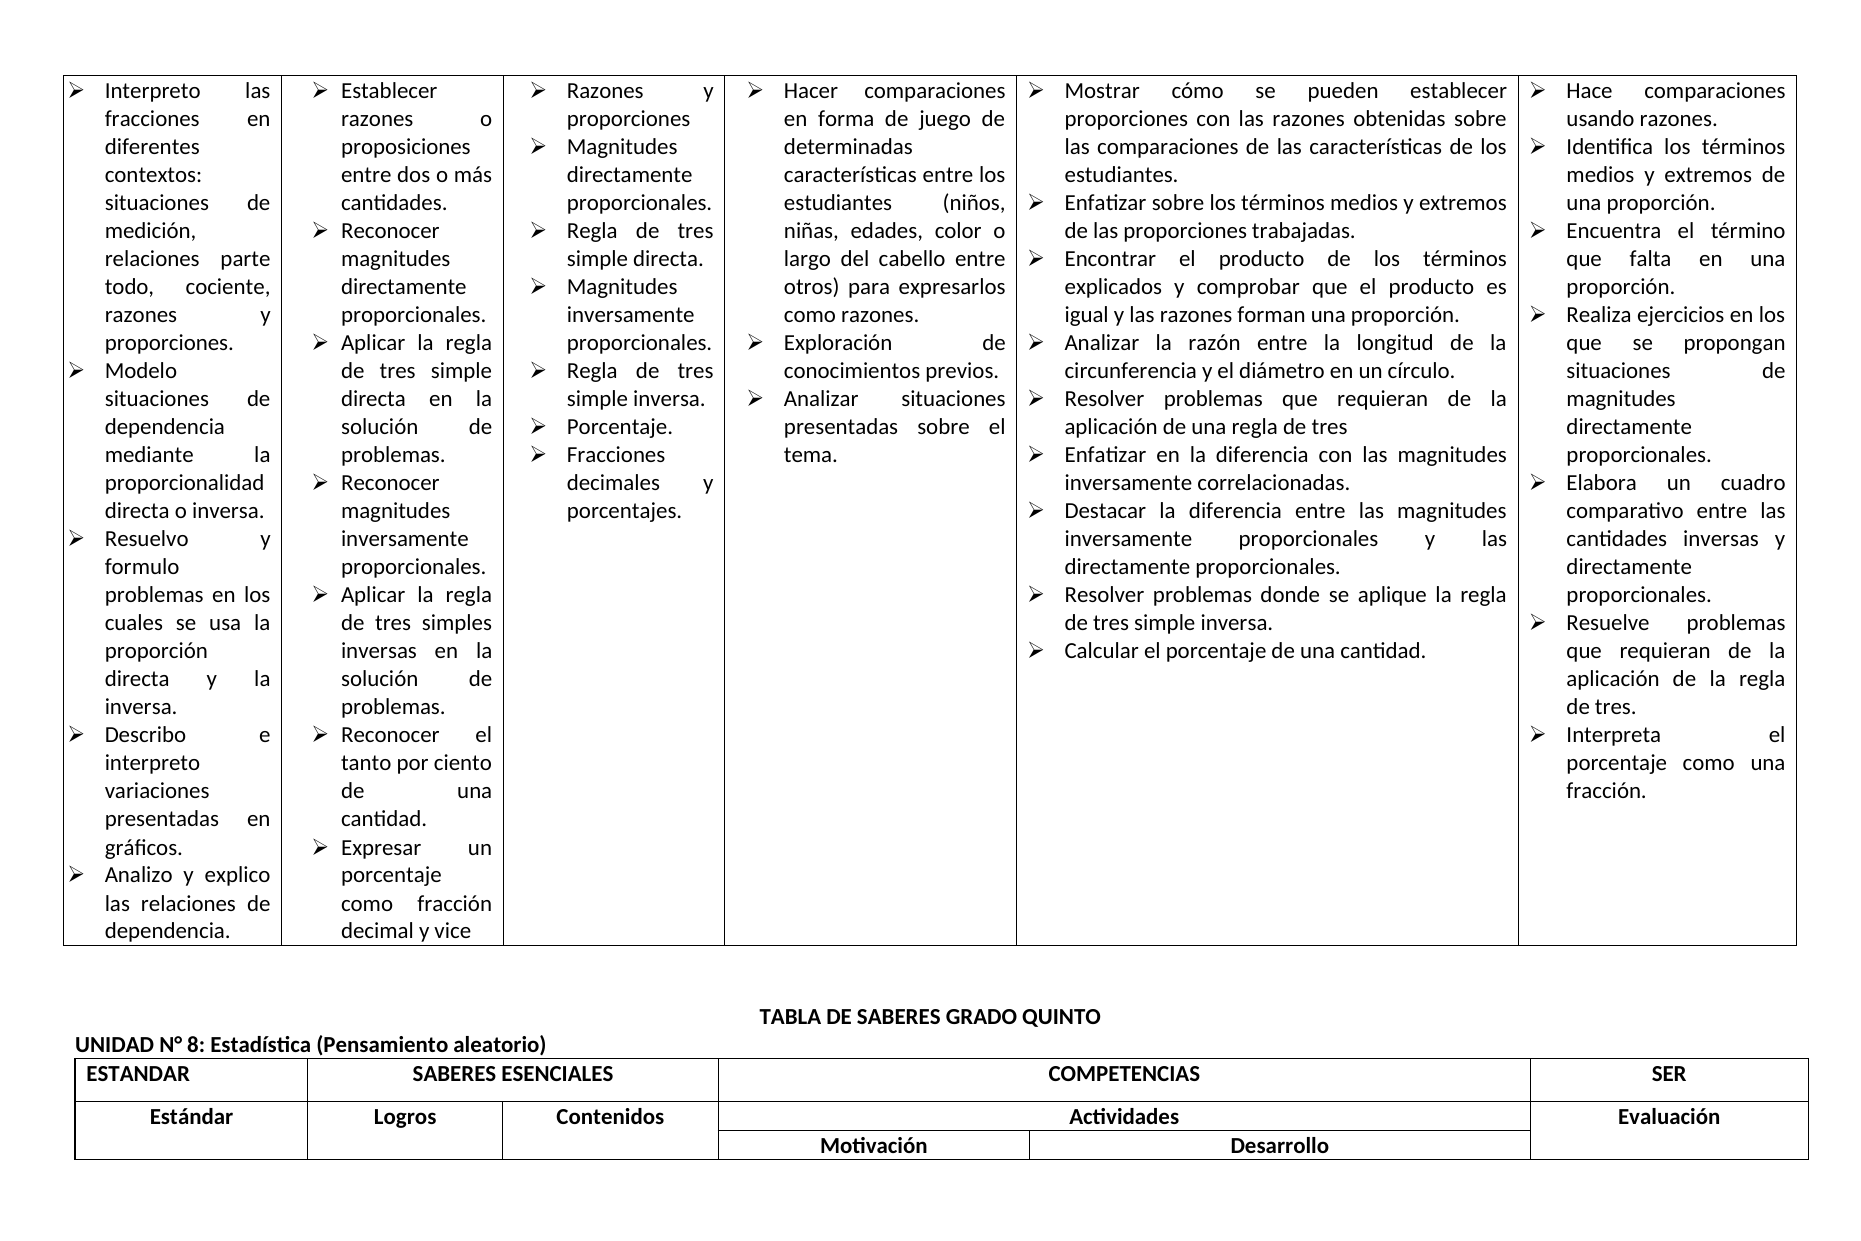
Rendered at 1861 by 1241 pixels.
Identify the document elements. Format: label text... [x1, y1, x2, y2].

table_cell Logros [308, 1102, 502, 1159]
table_cell Mostrar cómo se pueden establecer proporciones con las razones obtenidas sobre las comparaciones de las características de los estudiantes. Enfatizar sobre los términos medios y extremos de las proporciones trabajadas. Encontrar el producto de los términos explicados y comprobar que el producto es igual y las razones forman una proporción. Analizar la razón entre la longitud de la circunferencia y el diámetro en un círculo. Resolver problemas que requieran de la aplicación de una regla de tres Enfatizar en la diferencia con las magnitudes inversamente correlacionadas. Destacar la diferencia entre las magnitudes inversamente proporcionales y las directamente proporcionales. Resolver problemas donde se aplique la regla de tres simple inversa. Calcular el porcentaje de una cantidad. [1017, 76, 1518, 945]
table_header SABERES ESENCIALES [308, 1059, 718, 1101]
table_header SER [1531, 1059, 1808, 1101]
table_cell Contenidos [503, 1102, 718, 1159]
table_cell Hacer comparaciones en forma de juego de determinadas características entre los estudiantes (niños, niñas, edades, color o largo del cabello entre otros) para expresarlos como razones. Exploración de conocimientos previos. Analizar situaciones presentadas sobre el tema. [725, 76, 1016, 945]
table_header COMPETENCIAS [719, 1059, 1530, 1101]
table_cell Interpreto las fracciones en diferentes contextos: situaciones de medición, relaciones parte todo, cociente, razones y proporciones. Modelo situaciones de dependencia mediante la proporcionalidad directa o inversa. Resuelvo y formulo problemas en los cuales se usa la proporción directa y la inversa. Describo e interpreto variaciones presentadas en gráficos. Analizo y explico las relaciones de dependencia. [64, 76, 281, 945]
table_cell Razones y proporciones Magnitudes directamente proporcionales. Regla de tres simple directa. Magnitudes inversamente proporcionales. Regla de tres simple inversa. Porcentaje. Fracciones decimales y porcentajes. [504, 76, 724, 945]
table_cell Hace comparaciones usando razones. Identifica los términos medios y extremos de una proporción. Encuentra el término que falta en una proporción. Realiza ejercicios en los que se propongan situaciones de magnitudes directamente proporcionales. Elabora un cuadro comparativo entre las cantidades inversas y directamente proporcionales. Resuelve problemas que requieran de la aplicación de la regla de tres. Interpreta el porcentaje como una fracción. [1519, 76, 1796, 945]
text UNIDAD N° 8: Estadística (Pensamiento aleatorio) [75, 1030, 1786, 1058]
table_cell Motivación [719, 1131, 1029, 1159]
table_cell Desarrollo [1030, 1131, 1530, 1159]
table_cell Estándar [76, 1102, 307, 1159]
table_cell Actividades [719, 1102, 1530, 1130]
text TABLA DE SABERES GRADO QUINTO [75, 1002, 1786, 1030]
table_cell Evaluación [1531, 1102, 1808, 1159]
table_header ESTANDAR [76, 1059, 307, 1101]
table_cell Establecer razones o proposiciones entre dos o más cantidades. Reconocer magnitudes directamente proporcionales. Aplicar la regla de tres simple directa en la solución de problemas. Reconocer magnitudes inversamente proporcionales. Aplicar la regla de tres simples inversas en la solución de problemas. Reconocer el tanto por ciento de una cantidad. Expresar un porcentaje como fracción decimal y vice [282, 76, 503, 945]
